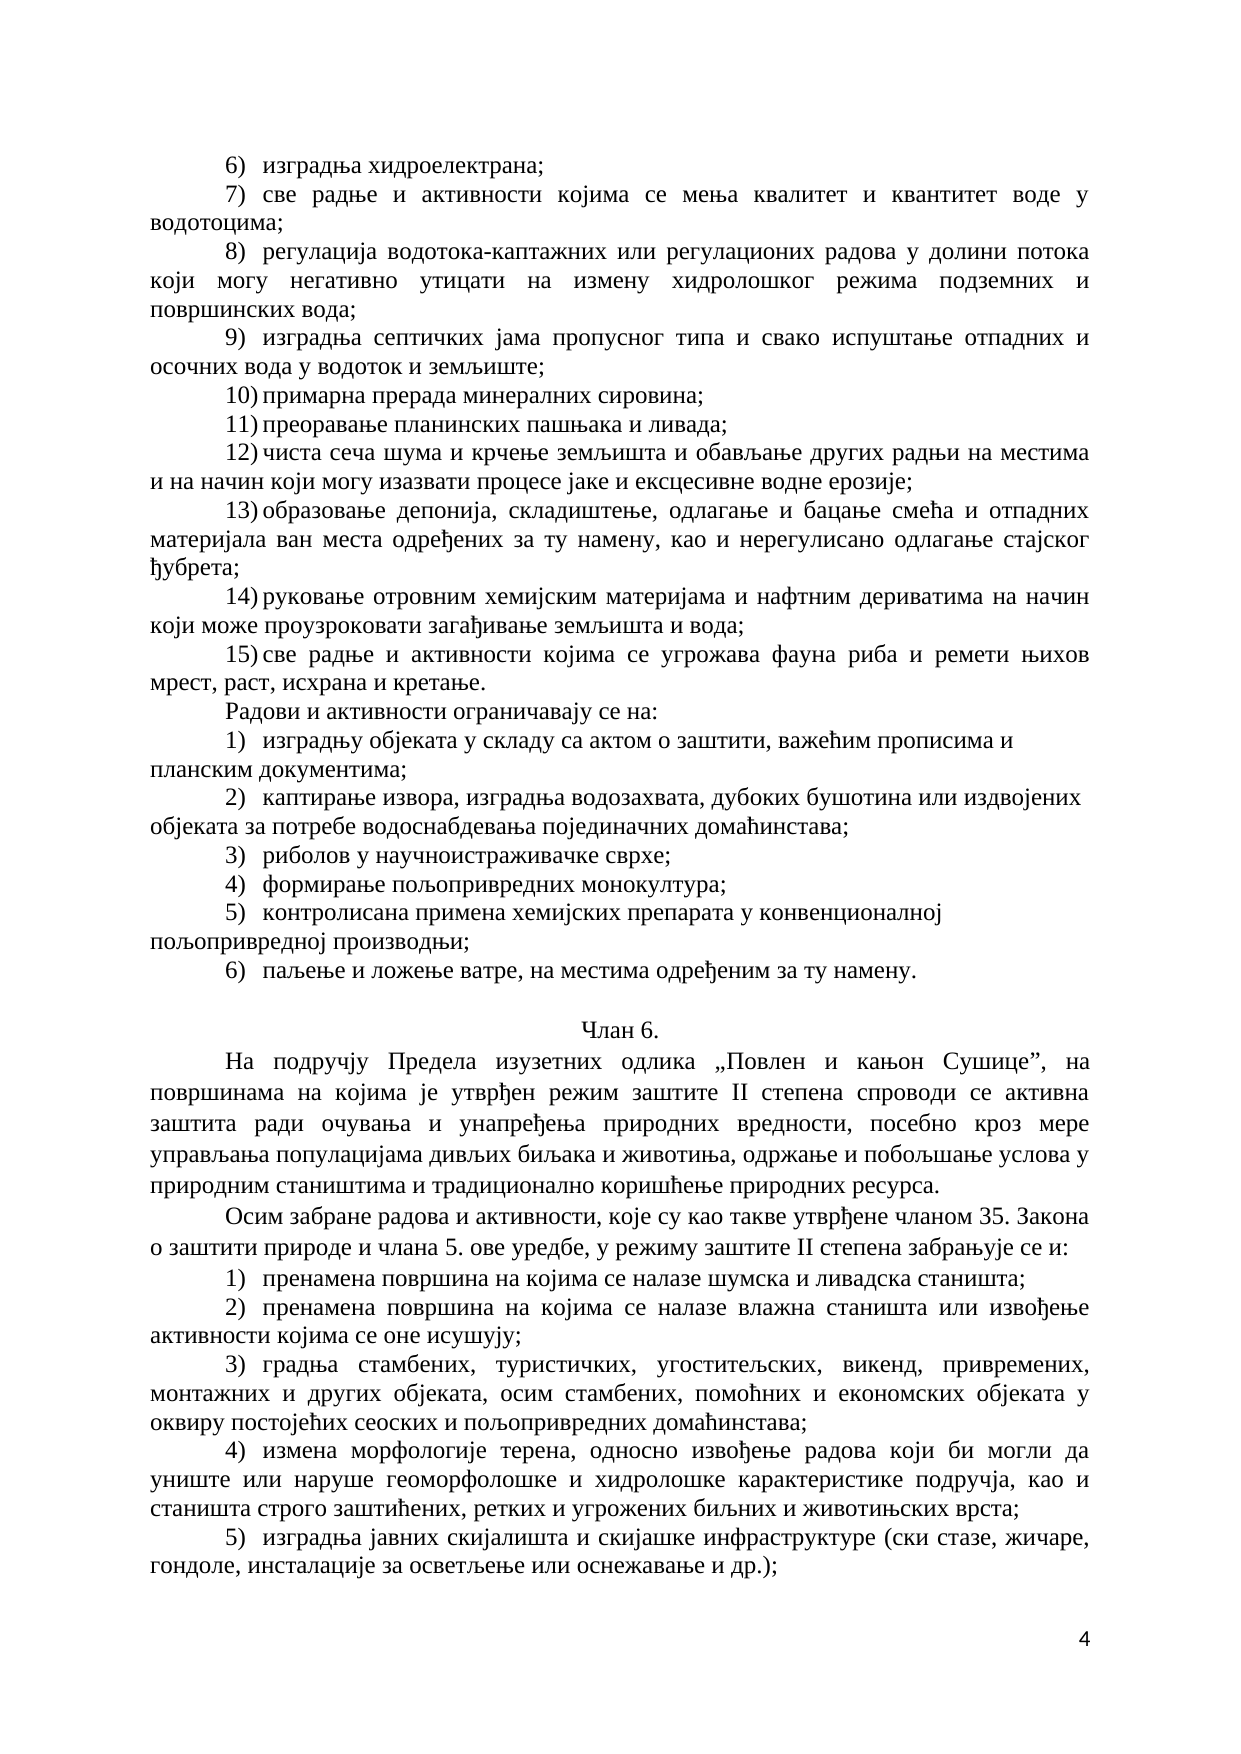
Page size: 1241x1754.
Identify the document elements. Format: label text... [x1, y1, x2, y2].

list преоравање планинских пашњака и ливада; [150, 409, 1090, 437]
list примарна прерада минералних сировина; [150, 380, 1090, 409]
list све радње и активности којима се угрожава фауна риба и ремети њихов мрест, раст, исхрана и кретање. [150, 639, 1090, 696]
list измена морфологије терена, односно извођење радова који би могли да униште или наруше геоморфолошке и хидролошке карактеристике подручја, као и станишта строго заштићених, ретких и угрожених биљних и животињских врста; [150, 1436, 1090, 1522]
list градња стамбених, туристичких, угоститељских, викенд, привремених, монтажних и других објеката, осим стамбених, помоћних и економских објеката у оквиру постојећих сеоских и пољопривредних домаћинстава; [150, 1349, 1090, 1436]
list регулација водотока-каптажних или регулационих радова у долини потока који могу негативно утицати на измену хидролошког режима подземних и површинских вода; [150, 236, 1090, 322]
list све радње и активности којима се мења квалитет и квантитет воде у водотоцима; [150, 179, 1090, 236]
list формирање пољопривредних монокултура; [150, 869, 1090, 897]
list изградња јавних скијалишта и скијашке инфраструктуре (ски стазе, жичаре, гондоле, инсталације за осветљење или оснежавање и др.); [150, 1522, 1090, 1579]
list риболов у научноистраживачке сврхе; [150, 840, 1090, 869]
list контролисана примена хемијских препарата у конвенционалној пољопривредној производњи; [150, 897, 1090, 955]
list пренамена површина на којима се налазе шумска и ливадска станишта; [150, 1263, 1090, 1292]
list образовање депонија, складиштење, одлагање и бацање смећа и отпадних материјала ван места одређених за ту намену, као и нерегулисано одлагање стајског ђубрета; [150, 495, 1090, 581]
list пренамена површина на којима се налазе влажна станишта или извођење активности којима се оне исушују; [150, 1292, 1090, 1349]
list изградњу објеката у складу са актом о заштити, важећим прописима и планским документима; [150, 725, 1090, 782]
list изградња септичких јама пропусног типа и свако испуштање отпадних и осочних вода у водоток и земљиште; [150, 322, 1090, 380]
list паљење и ложење ватре, на местима одређеним за ту намену. [150, 955, 1090, 984]
list чиста сеча шума и крчење земљишта и обављање других радњи на местима и на начин који могу изазвати процесе јаке и ексцесивне водне ерозије; [150, 437, 1090, 495]
list Радови и активности ограничавају се на: [225, 696, 1090, 725]
list руковање отровним хемијским материјама и нафтним дериватима на начин који може проузроковати загађивање земљишта и вода; [150, 581, 1090, 639]
text На подручју Предела изузетних одлика „Повлен и кањон Сушице”, на површинама на којима је утврђен режим заштите II степена спроводи се активна заштита ради очувања и унапређења природних вредности, посебно кроз мере управљања популацијама дивљих биљака и животиња, одржање и побољшање услова у природним стаништима и традиционално коришћење природних ресурса. [150, 1046, 1090, 1199]
list изградња хидроелектрана; [150, 150, 1090, 179]
text Члан 6. [150, 1015, 1090, 1043]
list каптирање извора, изградња водозахвата, дубоких бушотина или издвојених објеката за потребе водоснабдевања појединачних домаћинстава; [150, 782, 1090, 840]
text Осим забране радова и активности, које су као такве утврђене чланом 35. Закона о заштити природе и члана 5. ове уредбе, у режиму заштите IІ степена забрањује се и: [150, 1201, 1090, 1261]
